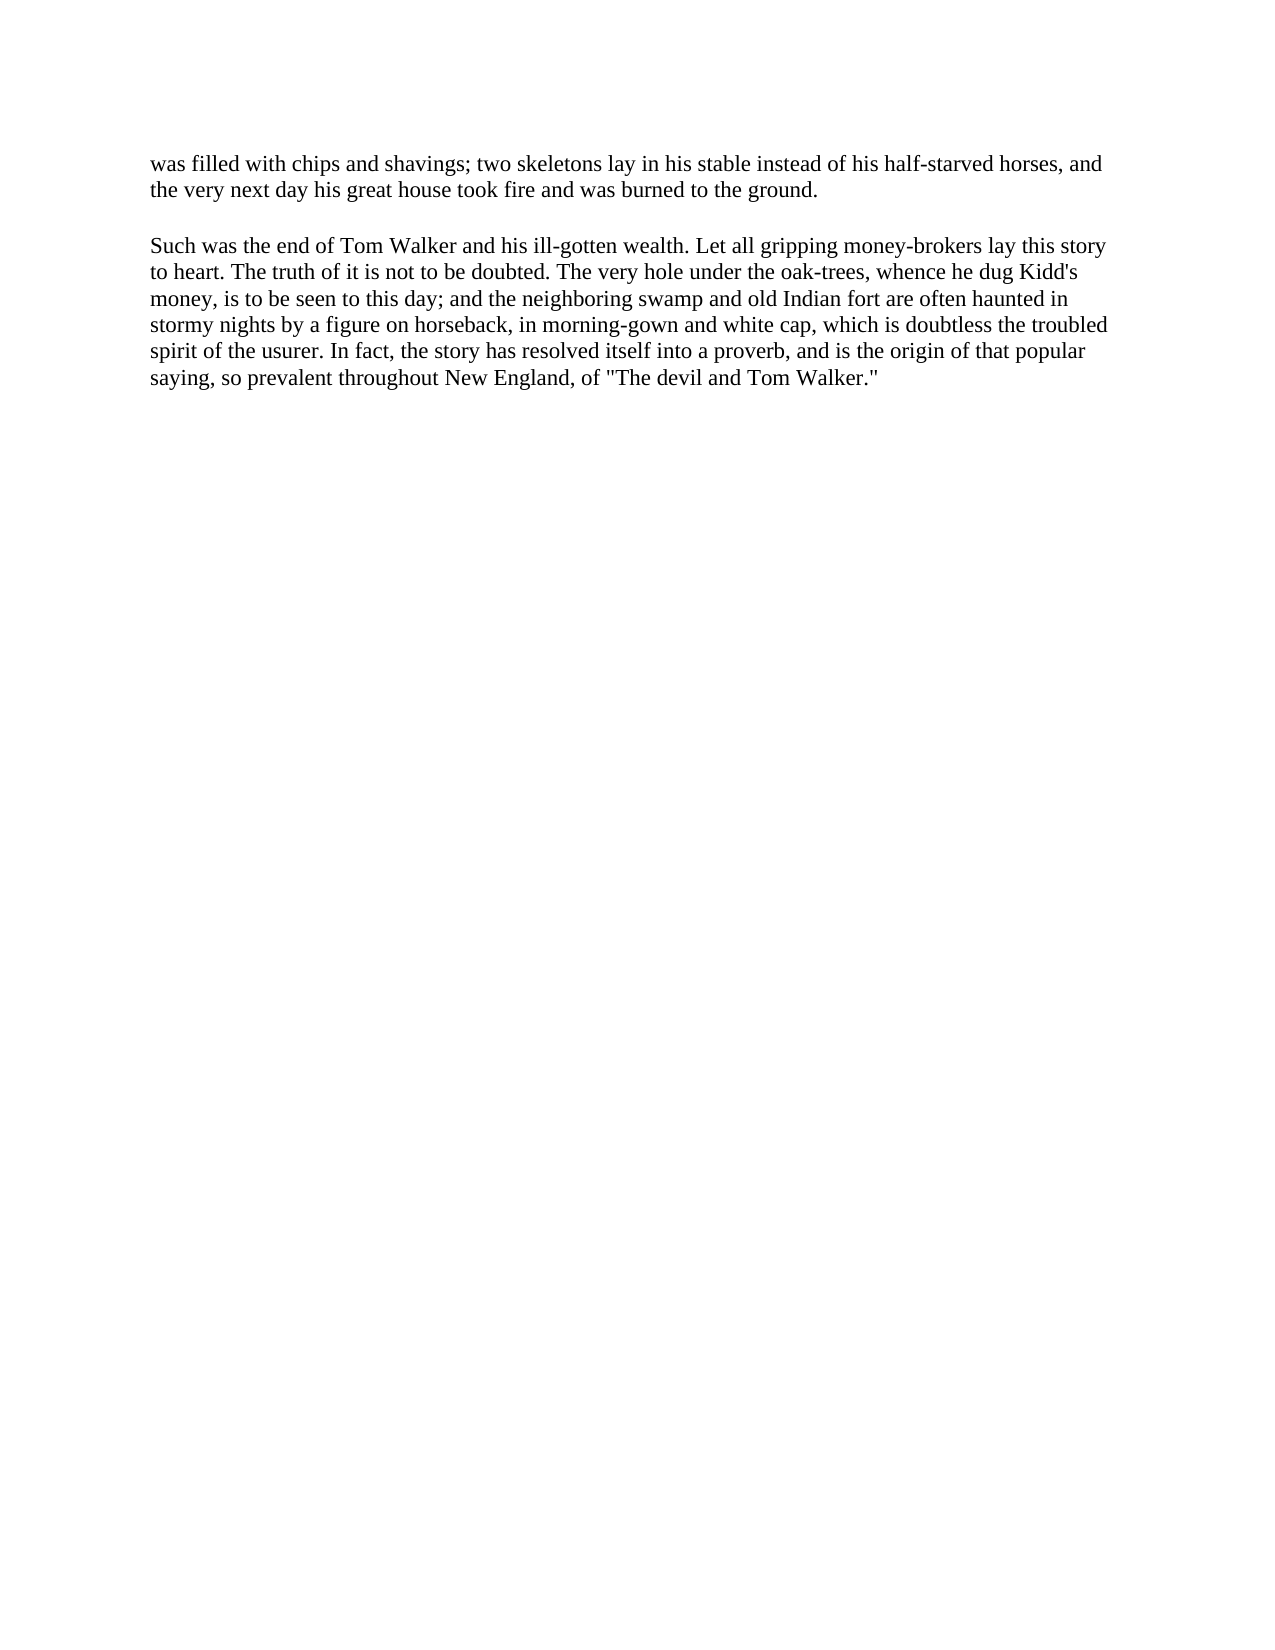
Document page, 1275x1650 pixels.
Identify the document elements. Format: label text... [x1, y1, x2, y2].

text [150, 150, 1125, 203]
text Such was the end of Tom Walker and his ill-gotten wealth. Let all gripping money-brokers lay this story to heart. The truth of it is not to be doubted. The very hole under the oak-trees, whence he dug Kidd's money, is to be seen to this day; and the neighboring swamp and old Indian fort are often haunted in stormy nights by a figure on horseback, in morning-gown and white cap, which is doubtless the troubled spirit of the usurer. In fact, the story has resolved itself into a proverb, and is the origin of that popular saying, so prevalent throughout New England, of "The devil and Tom Walker." [150, 232, 1125, 390]
